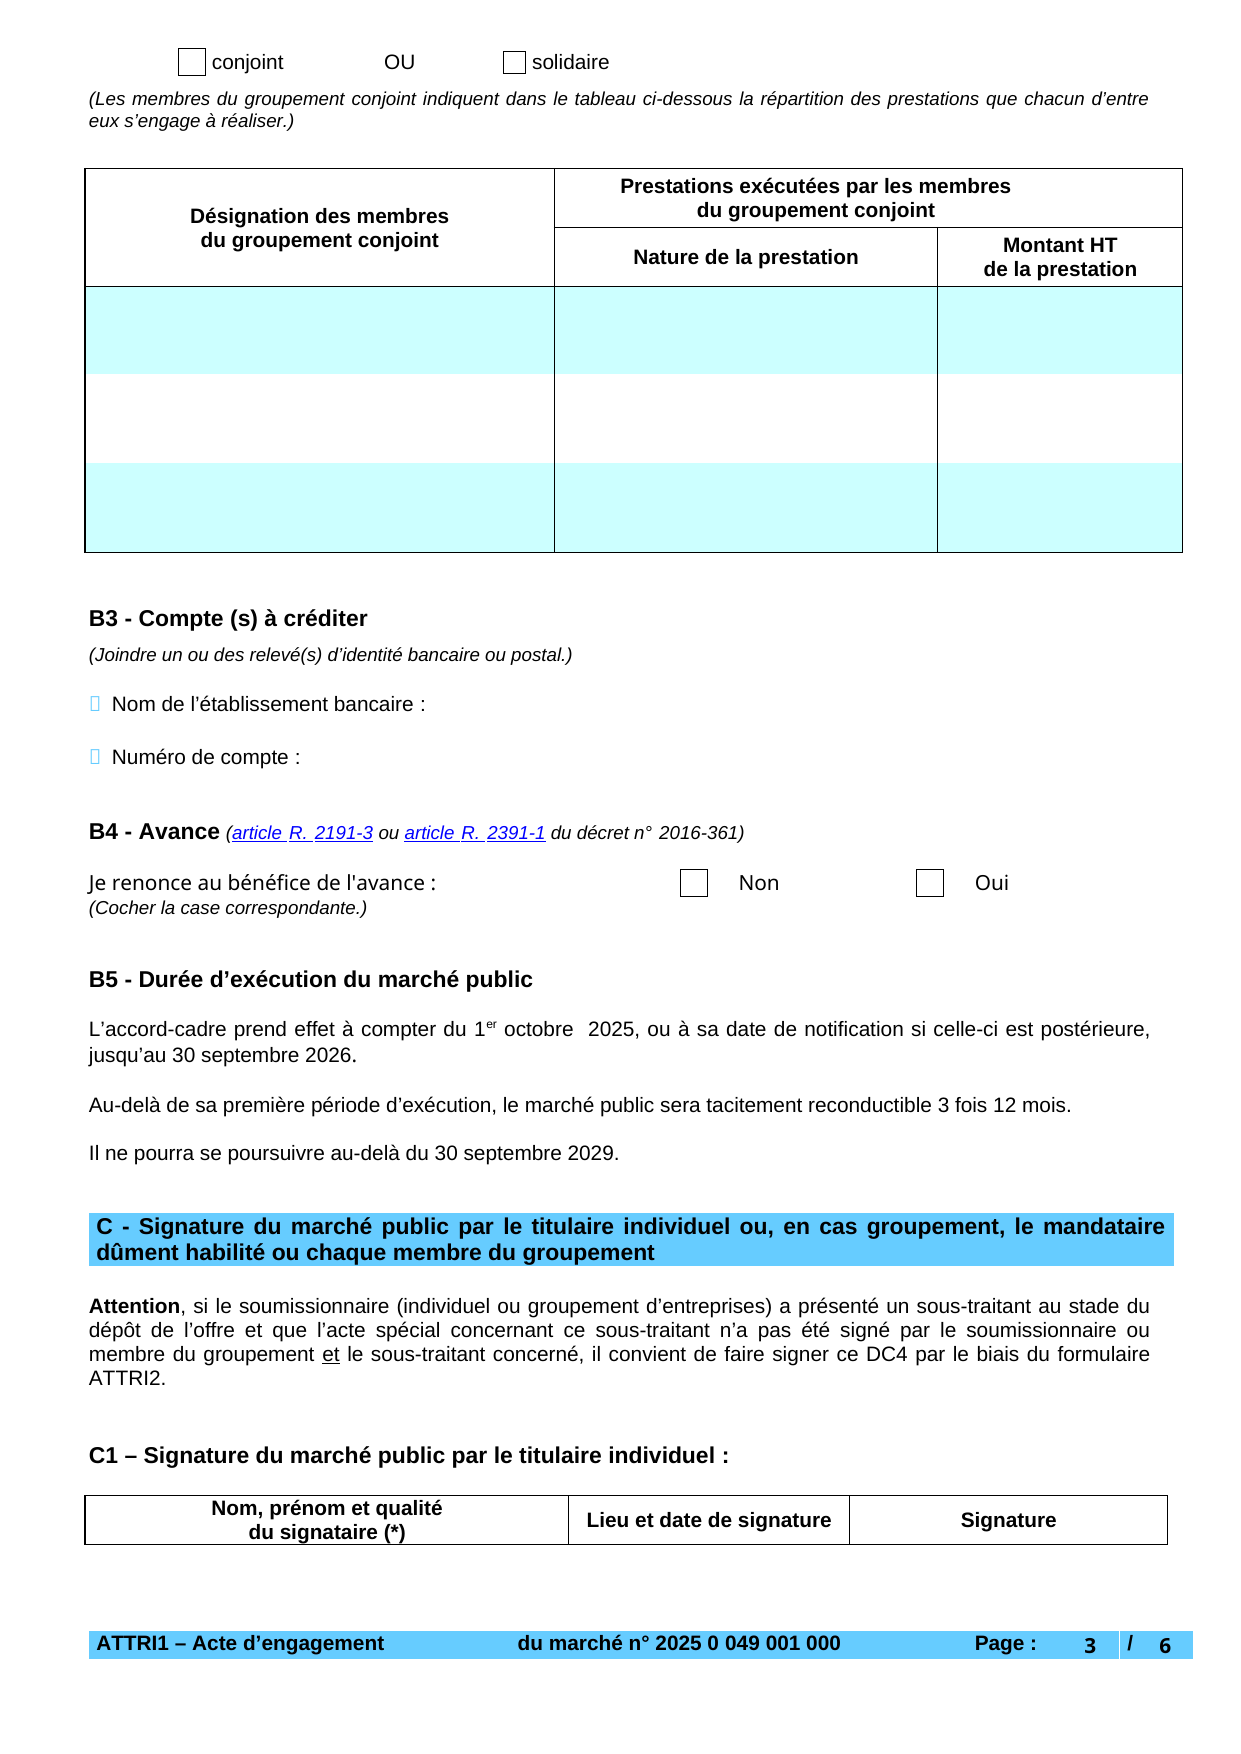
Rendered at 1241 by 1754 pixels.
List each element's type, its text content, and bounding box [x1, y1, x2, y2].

text B3 - Compte (s) à créditer [89, 605, 1152, 631]
text (Cocher la case correspondante.) [89, 897, 1152, 918]
text Au-delà de sa première période d’exécution, le marché public sera tacitement reconductible 3 fois 12 mois. [89, 1093, 1152, 1117]
table_header C - Signature du marché public par le titulaire individuel ou, en cas groupement, le mandataire dûment habilité ou chaque membre du groupement [89, 1213, 1174, 1266]
text  Numéro de compte : [89, 742, 1152, 770]
table_cell [938, 375, 1182, 463]
table_cell [555, 287, 937, 374]
table_cell [555, 463, 937, 552]
text L’accord-cadre prend effet à compter du 1er octobre 2025, ou à sa date de notification si celle-ci est postérieure, jusqu’au 30 septembre 2026. [89, 1017, 1152, 1069]
table_cell [86, 287, 554, 374]
text (Les membres du groupement conjoint indiquent dans le tableau ci-dessous la répartition des prestations que chacun d’entre eux s’engage à réaliser.) [89, 88, 1152, 131]
table_cell [86, 463, 554, 552]
table_header Signature [850, 1496, 1167, 1544]
text conjoint OU solidaire [89, 47, 1152, 76]
text Je renonce au bénéfice de l'avance : Non Oui [89, 868, 1152, 897]
text Attention, si le soumissionnaire (individuel ou groupement d’entreprises) a présenté un sous-traitant au stade du dépôt de l’offre et que l’acte spécial concernant ce sous-traitant n’a pas été signé par le soumissionnaire ou membre du groupement et le sous-traitant concerné, il convient de faire signer ce DC4 par le biais du formulaire ATTRI2. [89, 1294, 1152, 1390]
table_header Nom, prénom et qualité du signataire (*) [86, 1496, 568, 1544]
table_cell [86, 375, 554, 463]
text (Joindre un ou des relevé(s) d’identité bancaire ou postal.) [89, 644, 1152, 665]
table_cell Montant HT de la prestation [938, 228, 1182, 286]
table_cell [938, 287, 1182, 374]
table_header Lieu et date de signature [569, 1496, 849, 1544]
table_header Désignation des membres du groupement conjoint [86, 169, 554, 286]
text Il ne pourra se poursuivre au-delà du 30 septembre 2029. [89, 1141, 1152, 1165]
table_cell [938, 463, 1182, 552]
subtitle B5 - Durée d’exécution du marché public [89, 966, 1152, 993]
text B4 - Avance (article R. 2191-3 ou article R. 2391-1 du décret n° 2016-361) [89, 818, 1152, 844]
table_cell [555, 375, 937, 463]
text  Nom de l’établissement bancaire : [89, 689, 1152, 718]
table_cell Nature de la prestation [555, 228, 937, 286]
table_header Prestations exécutées par les membres du groupement conjoint [555, 169, 1182, 227]
text C1 – Signature du marché public par le titulaire individuel : [89, 1442, 1152, 1469]
